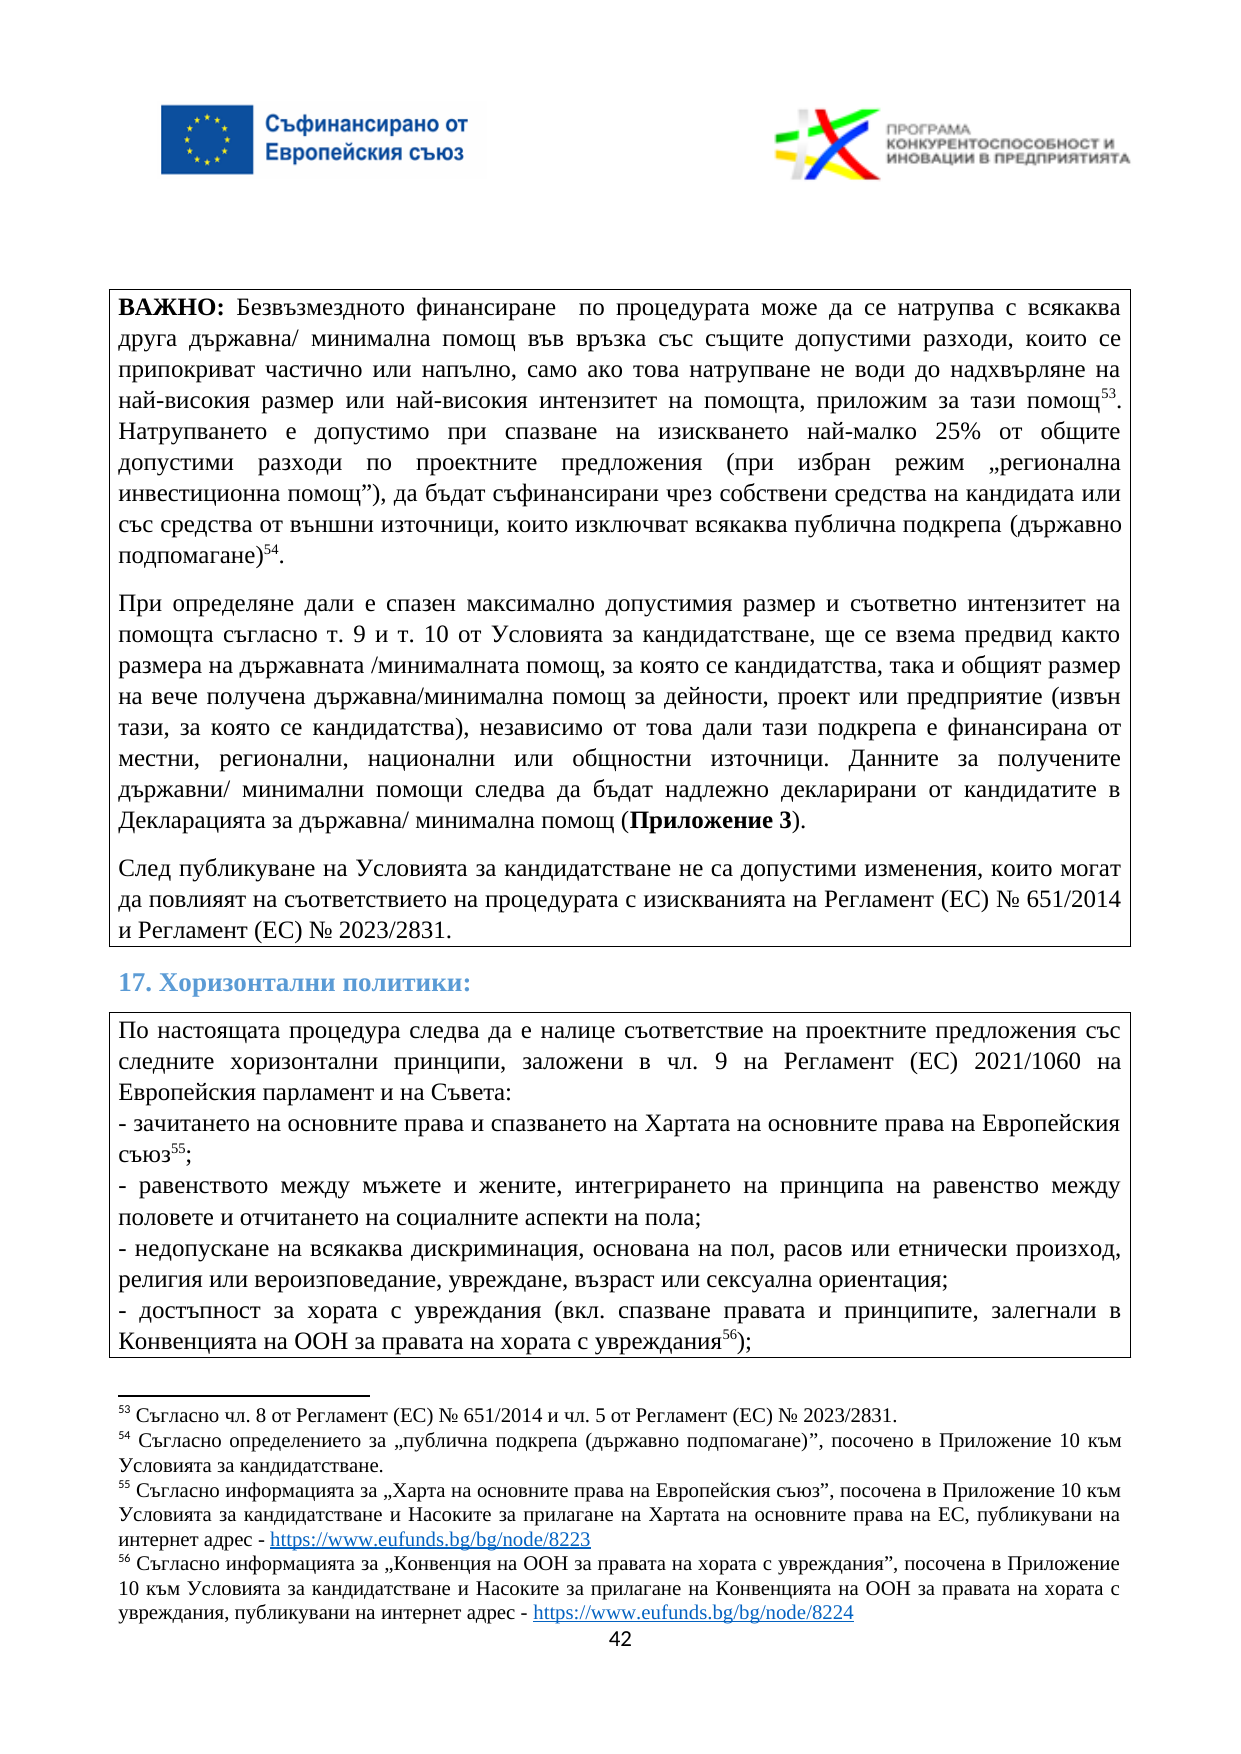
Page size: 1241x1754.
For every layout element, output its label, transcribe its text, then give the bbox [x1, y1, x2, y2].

list - равенството между мъжете и жените, интегрирането на принципа на равенство между половете и отчитането на социалните аспекти на пола; [110, 1167, 1130, 1229]
picture [157, 101, 488, 179]
text При определяне дали е спазен максимално допустимия размер и съответно интензитет на помощта съгласно т. 9 и т. 10 от Условията за кандидатстване, ще се взема предвид както размера на държавната /минималната помощ, за която се кандидатства, така и общият размер на вече получена държавна/минимална помощ за дейности, проект или предприятие (извън тази, за която се кандидатства), независимо от това дали тази подкрепа е финансирана от местни, регионални, национални или общностни източници. Данните за получените държавни/ минимални помощи следва да бъдат надлежно декларирани от кандидатите в Декларацията за държавна/ минимална помощ (Приложение 3). [110, 585, 1130, 834]
text След публикуване на Условията за кандидатстване не са допустими изменения, които могат да повлияят на съответствието на процедурата с изискванията на Регламент (ЕС) № 651/2014 и Регламент (ЕС) № 2023/2831. [110, 850, 1130, 946]
text ВАЖНО: Безвъзмездното финансиране по процедурата може да се натрупва с всякаква друга държавна/ минимална помощ във връзка със същите допустими разходи, които се припокриват частично или напълно, само ако това натрупване не води до надхвърляне на най-високия размер или най-високия интензитет на помощта, приложим за тази помощ. Натрупването е допустимо при спазване на изискването най-малко 25% от общите допустими разходи по проектните предложения (при избран режим „регионална инвестиционна помощ”), да бъдат съфинансирани чрез собствени средства на кандидата или със средства от външни източници, които изключват всякаква публична подкрепа (държавно подпомагане). [110, 290, 1130, 569]
list - зачитането на основните права и спазването на Хартата на основните права на Европейския съюз; [110, 1105, 1130, 1167]
subtitle 17. Хоризонтални политики: [118, 966, 1122, 997]
list По настоящата процедура следва да е налице съответствие на проектните предложения със следните хоризонтални принципи, заложени в чл. 9 на Регламент (ЕС) 2021/1060 на Европейския парламент и на Съвета: [110, 1013, 1130, 1105]
list - достъпност за хората с увреждания (вкл. спазване правата и принципите, залегнали в Конвенцията на ООН за правата на хората с увреждания); [110, 1292, 1130, 1357]
list - недопускане на всякаква дискриминация, основана на пол, расов или етнически произход, религия или вероизповедание, увреждане, възраст или сексуална ориентация; [110, 1229, 1130, 1292]
picture [773, 101, 1134, 189]
